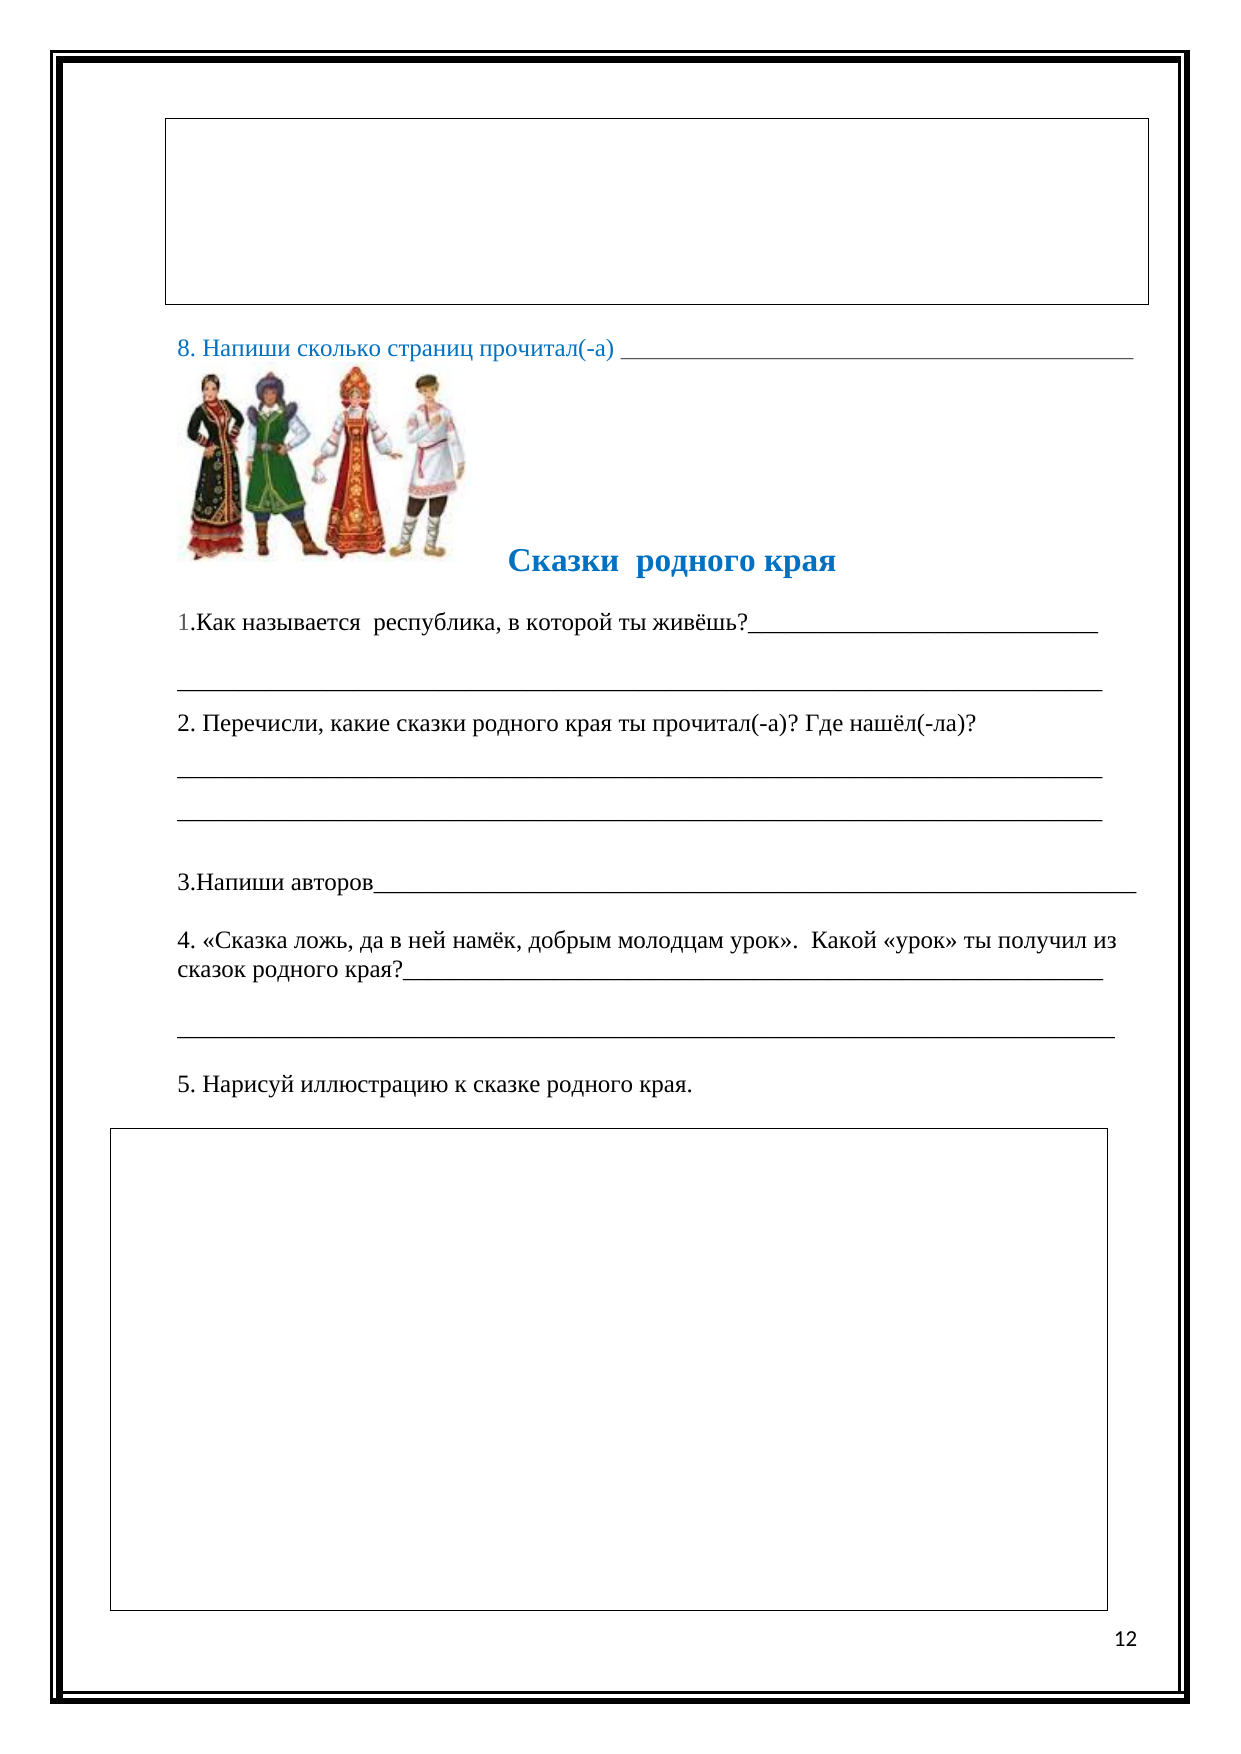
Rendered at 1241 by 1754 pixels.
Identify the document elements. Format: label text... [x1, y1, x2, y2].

text __________________________________________________________________________ __________________________________________________________________________ [177, 752, 1137, 823]
table_header [111, 1129, 1107, 1610]
text 4. «Сказка ложь, да в ней намёк, добрым молодцам урок». Какой «урок» ты получил из сказок родного края?________________________________________________________ [177, 925, 1137, 982]
picture [177, 362, 472, 571]
text 8. Напиши сколько страниц прочитал(-а) _________________________________________ [177, 333, 1137, 362]
text 1.Как называется республика, в которой ты живёшь?____________________________ [177, 607, 1137, 636]
table_header [166, 119, 1148, 303]
text __________________________________________________________________________ 2. Перечисли, какие сказки родного края ты прочитал(-а)? Где нашёл(-ла)? [177, 665, 1137, 737]
text 5. Нарисуй иллюстрацию к сказке родного края. [177, 1069, 1137, 1098]
text ___________________________________________________________________________ [177, 1012, 1137, 1040]
text 3.Напиши авторов_____________________________________________________________ [177, 867, 1137, 896]
